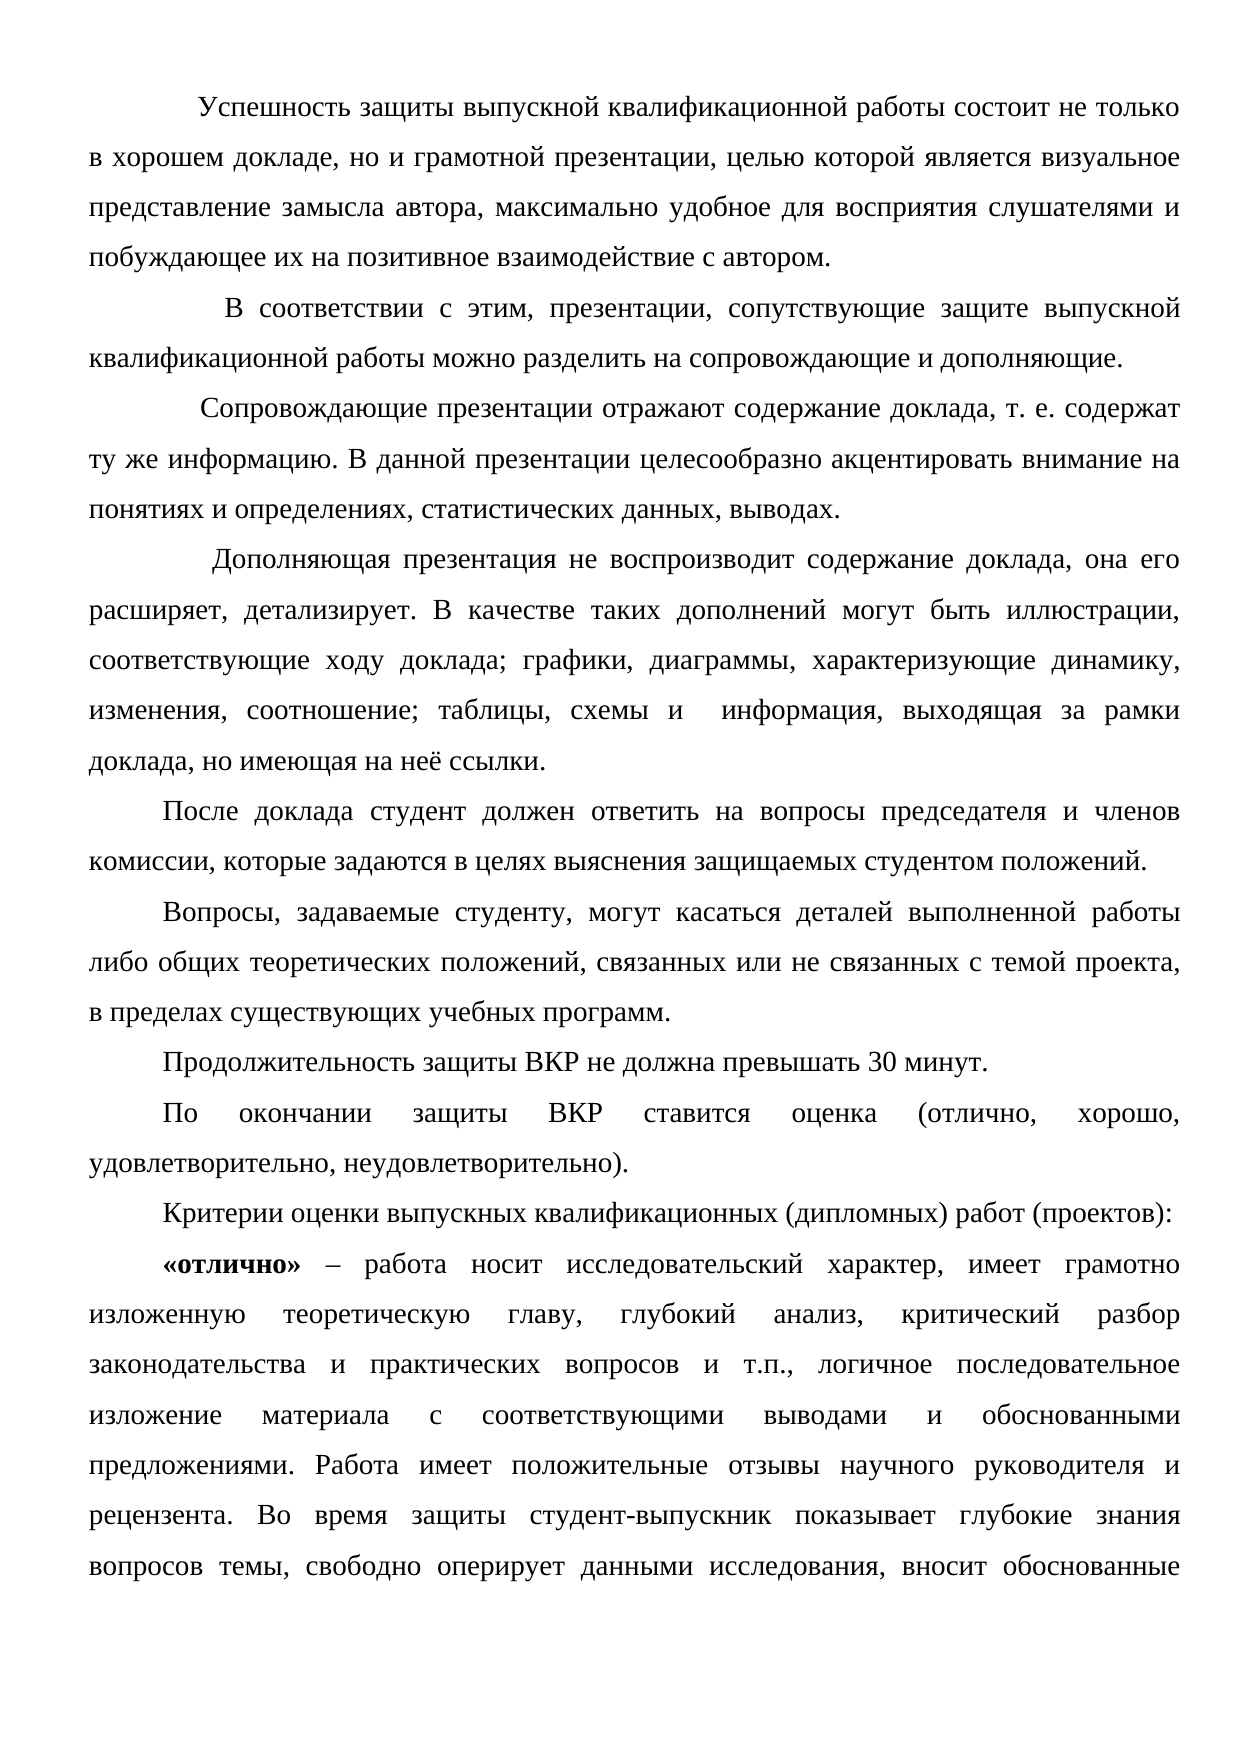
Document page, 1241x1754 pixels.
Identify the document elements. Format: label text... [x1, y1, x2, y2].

text Продолжительность защиты ВКР не должна превышать 30 минут. [89, 1044, 1181, 1078]
text Сопровождающие презентации отражают содержание доклада, т. е. содержат ту же информацию. В данной презентации целесообразно акцентировать внимание на понятиях и определениях, статистических данных, выводах. [89, 391, 1181, 525]
text Успешность защиты выпускной квалификационной работы состоит не только в хорошем докладе, но и грамотной презентации, целью которой является визуальное представление замысла автора, максимально удобное для восприятия слушателями и побуждающее их на позитивное взаимодействие с автором. [89, 89, 1181, 273]
text После доклада студент должен ответить на вопросы председателя и членов комиссии, которые задаются в целях выяснения защищаемых студентом положений. [89, 793, 1181, 877]
text Критерии оценки выпускных квалификационных (дипломных) работ (проектов): [89, 1196, 1181, 1229]
text Дополняющая презентация не воспроизводит содержание доклада, она его расширяет, детализирует. В качестве таких дополнений могут быть иллюстрации, соответствующие ходу доклада; графики, диаграммы, характеризующие динамику, изменения, соотношение; таблицы, схемы и информация, выходящая за рамки доклада, но имеющая на неё ссылки. [89, 541, 1181, 776]
text В соответствии с этим, презентации, сопутствующие защите выпускной квалификационной работы можно разделить на сопровождающие и дополняющие. [89, 290, 1181, 374]
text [89, 1246, 1181, 1581]
text По окончании защиты ВКР ставится оценка (отлично, хорошо, удовлетворительно, неудовлетворительно). [89, 1095, 1181, 1179]
text Вопросы, задаваемые студенту, могут касаться деталей выполненной работы либо общих теоретических положений, связанных или не связанных с темой проекта, в пределах существующих учебных программ. [89, 894, 1181, 1028]
